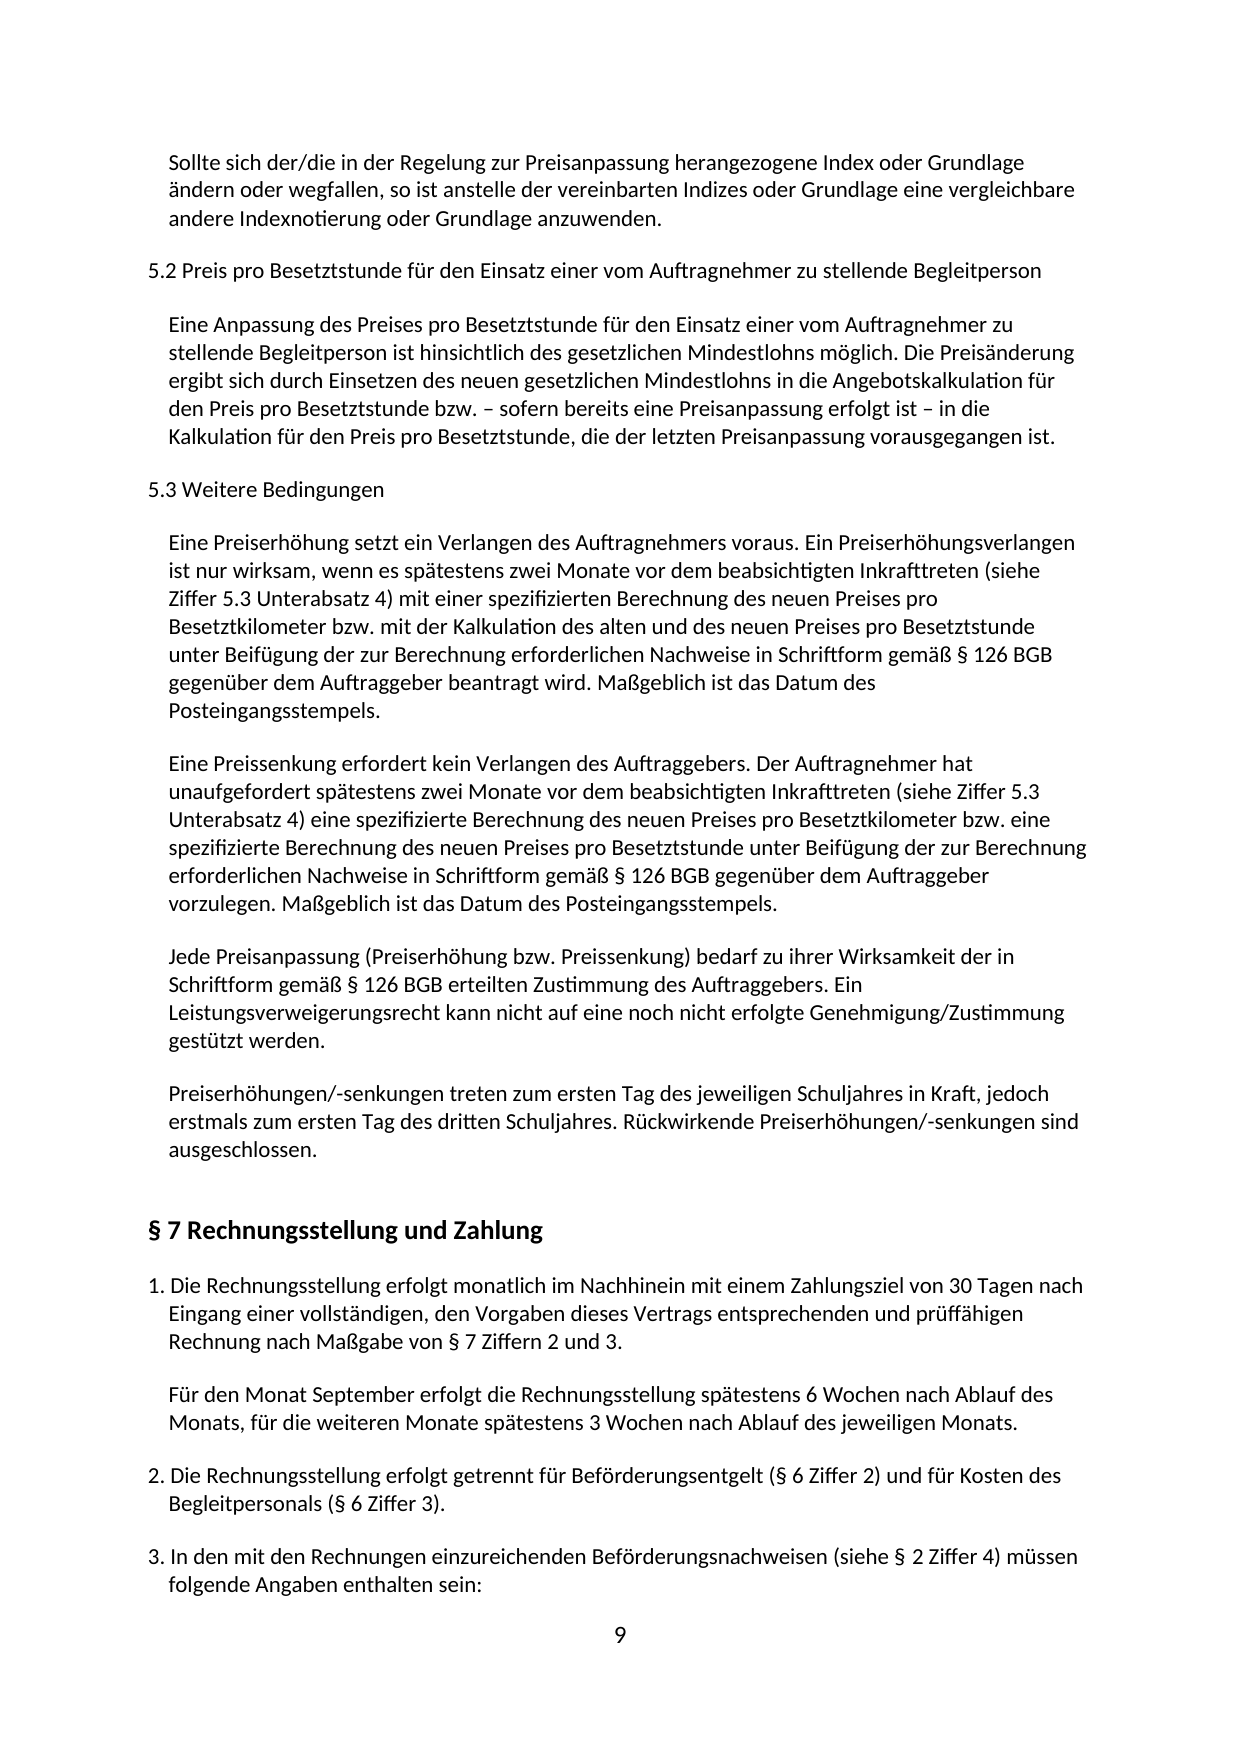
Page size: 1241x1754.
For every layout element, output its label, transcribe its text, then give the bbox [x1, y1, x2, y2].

text Eine Preiserhöhung setzt ein Verlangen des Auftragnehmers voraus. Ein Preiserhöhungsverlangen ist nur wirksam, wenn es spätestens zwei Monate vor dem beabsichtigten Inkrafttreten (siehe Ziffer 5.3 Unterabsatz 4) mit einer spezifizierten Berechnung des neuen Preises pro Besetztkilometer bzw. mit der Kalkulation des alten und des neuen Preises pro Besetztstunde unter Beifügung der zur Berechnung erforderlichen Nachweise in Schriftform gemäß § 126 BGB gegenüber dem Auftraggeber beantragt wird. Maßgeblich ist das Datum des Posteingangsstempels. [168, 528, 1093, 724]
text 5.3 Weitere Bedingungen [148, 475, 1093, 503]
text Sollte sich der/die in der Regelung zur Preisanpassung herangezogene Index oder Grundlage ändern oder wegfallen, so ist anstelle der vereinbarten Indizes oder Grundlage eine vergleichbare andere Indexnotierung oder Grundlage anzuwenden. [168, 148, 1093, 232]
text 1. Die Rechnungsstellung erfolgt monatlich im Nachhinein mit einem Zahlungsziel von 30 Tagen nach Eingang einer vollständigen, den Vorgaben dieses Vertrags entsprechenden und prüffähigen Rechnung nach Maßgabe von § 7 Ziffern 2 und 3. [148, 1271, 1093, 1355]
text Preiserhöhungen/-senkungen treten zum ersten Tag des jeweiligen Schuljahres in Kraft, jedoch erstmals zum ersten Tag des dritten Schuljahres. Rückwirkende Preiserhöhungen/-senkungen sind ausgeschlossen. [168, 1079, 1093, 1163]
text 5.2 Preis pro Besetztstunde für den Einsatz einer vom Auftragnehmer zu stellende Begleitperson [148, 257, 1093, 285]
text 2. Die Rechnungsstellung erfolgt getrennt für Beförderungsentgelt (§ 6 Ziffer 2) und für Kosten des Begleitpersonals (§ 6 Ziffer 3). [148, 1461, 1093, 1517]
text Eine Preissenkung erfordert kein Verlangen des Auftraggebers. Der Auftragnehmer hat unaufgefordert spätestens zwei Monate vor dem beabsichtigten Inkrafttreten (siehe Ziffer 5.3 Unterabsatz 4) eine spezifizierte Berechnung des neuen Preises pro Besetztkilometer bzw. eine spezifizierte Berechnung des neuen Preises pro Besetztstunde unter Beifügung der zur Berechnung erforderlichen Nachweise in Schriftform gemäß § 126 BGB gegenüber dem Auftraggeber vorzulegen. Maßgeblich ist das Datum des Posteingangsstempels. [168, 749, 1093, 917]
text Jede Preisanpassung (Preiserhöhung bzw. Preissenkung) bedarf zu ihrer Wirksamkeit der in Schriftform gemäß § 126 BGB erteilten Zustimmung des Auftraggebers. Ein Leistungsverweigerungsrecht kann nicht auf eine noch nicht erfolgte Genehmigung/Zustimmung gestützt werden. [168, 942, 1093, 1054]
text 3. In den mit den Rechnungen einzureichenden Beförderungsnachweisen (siehe § 2 Ziffer 4) müssen folgende Angaben enthalten sein: [148, 1542, 1093, 1598]
text Für den Monat September erfolgt die Rechnungsstellung spätestens 6 Wochen nach Ablauf des Monats, für die weiteren Monate spätestens 3 Wochen nach Ablauf des jeweiligen Monats. [168, 1380, 1093, 1436]
subtitle § 7 Rechnungsstellung und Zahlung [148, 1213, 1093, 1246]
text Eine Anpassung des Preises pro Besetztstunde für den Einsatz einer vom Auftragnehmer zu stellende Begleitperson ist hinsichtlich des gesetzlichen Mindestlohns möglich. Die Preisänderung ergibt sich durch Einsetzen des neuen gesetzlichen Mindestlohns in die Angebotskalkulation für den Preis pro Besetztstunde bzw. – sofern bereits eine Preisanpassung erfolgt ist – in die Kalkulation für den Preis pro Besetztstunde, die der letzten Preisanpassung vorausgegangen ist. [168, 310, 1093, 450]
